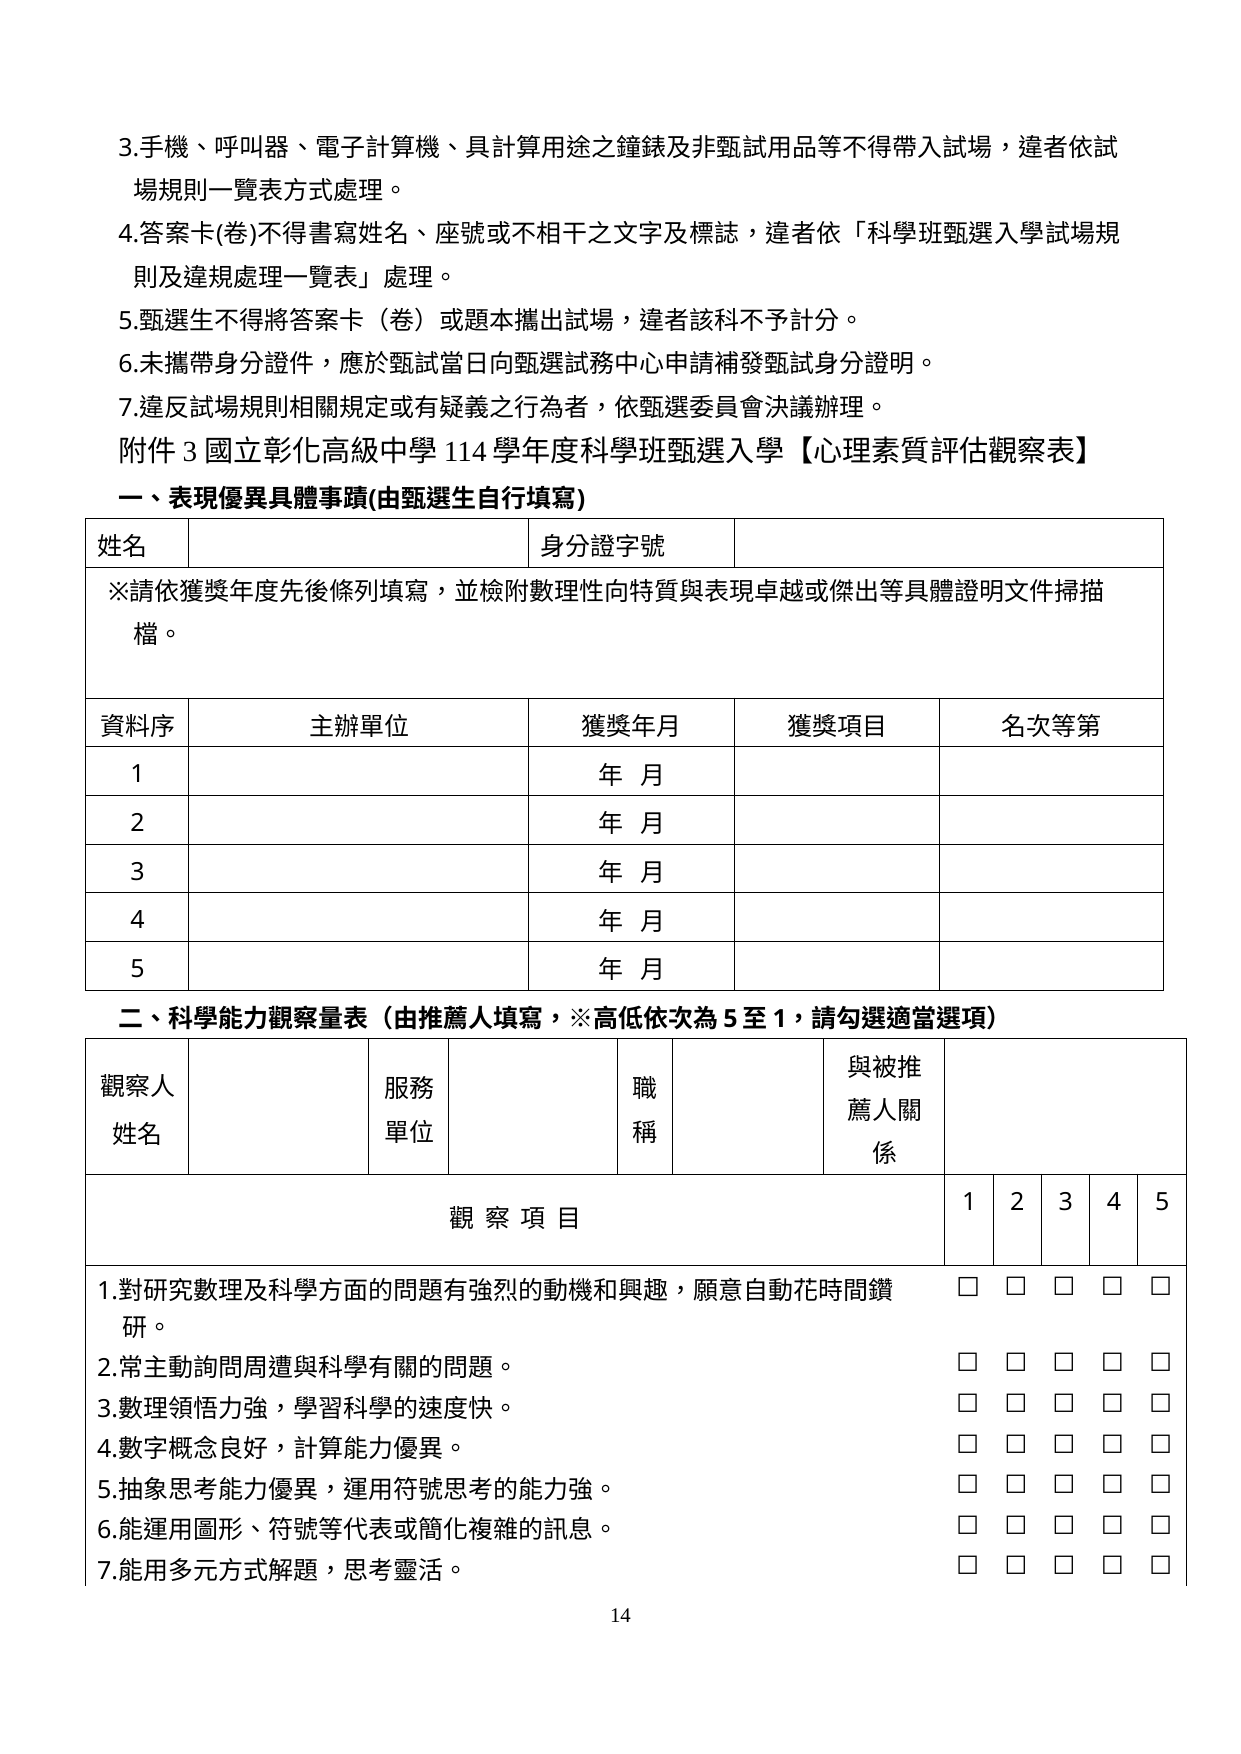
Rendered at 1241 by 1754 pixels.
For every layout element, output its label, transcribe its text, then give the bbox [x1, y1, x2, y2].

table_cell [940, 796, 1163, 843]
table_header 職稱 [618, 1039, 672, 1173]
table_header 身分證字號 [529, 519, 734, 567]
text 6.未攜帶身分證件，應於甄試當日向甄選試務中心申請補發甄試身分證明。 [118, 340, 1122, 384]
text 3.手機、呼叫器、電子計算機、具計算用途之鐘錶及非甄試用品等不得帶入試場，違者依試場規則一覽表方式處理。 [118, 124, 1122, 210]
table_cell □ [945, 1384, 993, 1424]
table_cell □ [1138, 1384, 1186, 1424]
table_cell 資料序 [86, 699, 188, 746]
table_cell [189, 845, 528, 892]
table_cell □ [1041, 1266, 1089, 1343]
table_cell □ [945, 1546, 993, 1586]
table_cell □ [1138, 1343, 1186, 1384]
table_cell □ [945, 1343, 993, 1384]
table_cell □ [993, 1465, 1041, 1505]
table_cell 1.對研究數理及科學方面的問題有強烈的動機和興趣，願意自動花時間鑽研。 [86, 1266, 945, 1343]
table_cell 3 [1042, 1175, 1089, 1265]
text 二、科學能力觀察量表（由推薦人填寫，※高低依次為5至1，請勾選適當選項） [118, 995, 1122, 1038]
table_cell 5 [1138, 1175, 1186, 1265]
table_cell 觀察項目 [86, 1175, 944, 1265]
table_header 觀察人 姓名 [86, 1039, 188, 1173]
table_cell [189, 747, 528, 795]
table_cell □ [1041, 1343, 1089, 1384]
table_cell 獲獎年月 [529, 699, 734, 746]
table_header 服務單位 [369, 1039, 448, 1173]
table_cell □ [1090, 1505, 1138, 1546]
table_cell □ [993, 1505, 1041, 1546]
table_cell 1 [86, 747, 188, 795]
table_cell 2 [86, 796, 188, 843]
table_cell 年 月 [529, 845, 734, 892]
table_cell [940, 845, 1163, 892]
table_cell □ [1138, 1465, 1186, 1505]
text 附件3 國立彰化高級中學114學年度科學班甄選入學【心理素質評估觀察表】 [118, 427, 1122, 470]
text 一、表現優異具體事蹟(由甄選生自行填寫) [118, 474, 1122, 518]
table_cell □ [1090, 1343, 1138, 1384]
table_header [449, 1039, 617, 1173]
table_cell □ [1138, 1505, 1186, 1546]
table_header 與被推薦人關係 [824, 1039, 944, 1173]
table_cell □ [993, 1343, 1041, 1384]
table_cell [735, 893, 939, 941]
table_cell 3.數理領悟力強，學習科學的速度快。 [86, 1384, 945, 1424]
table_cell 6.能運用圖形、符號等代表或簡化複雜的訊息。 [86, 1505, 945, 1546]
table_header [189, 519, 528, 567]
table_cell 主辦單位 [189, 699, 528, 746]
table_header [735, 519, 1163, 567]
table_cell 7.能用多元方式解題，思考靈活。 [86, 1546, 945, 1586]
table_cell 獲獎項目 [735, 699, 939, 746]
table_cell 年 月 [529, 796, 734, 843]
table_cell [940, 747, 1163, 795]
table_cell □ [993, 1384, 1041, 1424]
table_cell [189, 942, 528, 989]
table_cell □ [945, 1465, 993, 1505]
table_cell □ [1090, 1266, 1138, 1343]
table_cell [189, 796, 528, 843]
table_cell □ [993, 1546, 1041, 1586]
table_header [189, 1039, 368, 1173]
table_cell □ [945, 1266, 993, 1343]
table_cell [86, 568, 1163, 698]
table_cell [940, 893, 1163, 941]
table_cell [735, 845, 939, 892]
table_cell □ [993, 1266, 1041, 1343]
text 5.甄選生不得將答案卡（卷）或題本攜出試場，違者該科不予計分。 [118, 297, 1122, 340]
table_cell 5.抽象思考能力優異，運用符號思考的能力強。 [86, 1465, 945, 1505]
table_cell [735, 942, 939, 989]
table_cell 2 [994, 1175, 1041, 1265]
table_cell □ [945, 1505, 993, 1546]
table_cell 名次等第 [940, 699, 1163, 746]
table_cell □ [1138, 1266, 1186, 1343]
table_cell □ [1041, 1546, 1089, 1586]
table_cell □ [1090, 1384, 1138, 1424]
table_cell 5 [86, 942, 188, 989]
table_cell [189, 893, 528, 941]
text 4.答案卡(卷)不得書寫姓名、座號或不相干之文字及標誌，違者依「科學班甄選入學試場規則及違規處理一覽表」處理。 [118, 210, 1122, 297]
table_cell □ [1041, 1465, 1089, 1505]
table_header 姓名 [86, 519, 188, 567]
table_cell □ [1138, 1546, 1186, 1586]
table_cell □ [1041, 1424, 1089, 1465]
table_cell 4 [86, 893, 188, 941]
table_cell □ [1090, 1546, 1138, 1586]
table_header [673, 1039, 823, 1173]
table_cell [735, 796, 939, 843]
table_cell □ [1090, 1465, 1138, 1505]
table_cell □ [1090, 1424, 1138, 1465]
table_header [945, 1039, 1186, 1173]
table_cell 4.數字概念良好，計算能力優異。 [86, 1424, 945, 1465]
table_cell □ [1041, 1505, 1089, 1546]
table_cell [735, 747, 939, 795]
table_cell 年 月 [529, 893, 734, 941]
table_cell 年 月 [529, 942, 734, 989]
table_cell □ [993, 1424, 1041, 1465]
table_cell 年 月 [529, 747, 734, 795]
table_cell 2.常主動詢問周遭與科學有關的問題。 [86, 1343, 945, 1384]
table_cell 1 [945, 1175, 993, 1265]
table_cell □ [945, 1424, 993, 1465]
table_cell 4 [1090, 1175, 1137, 1265]
table_cell □ [1041, 1384, 1089, 1424]
table_cell [940, 942, 1163, 989]
text 7.違反試場規則相關規定或有疑義之行為者，依甄選委員會決議辦理。 [118, 384, 1122, 427]
table_cell 3 [86, 845, 188, 892]
table_cell □ [1138, 1424, 1186, 1465]
